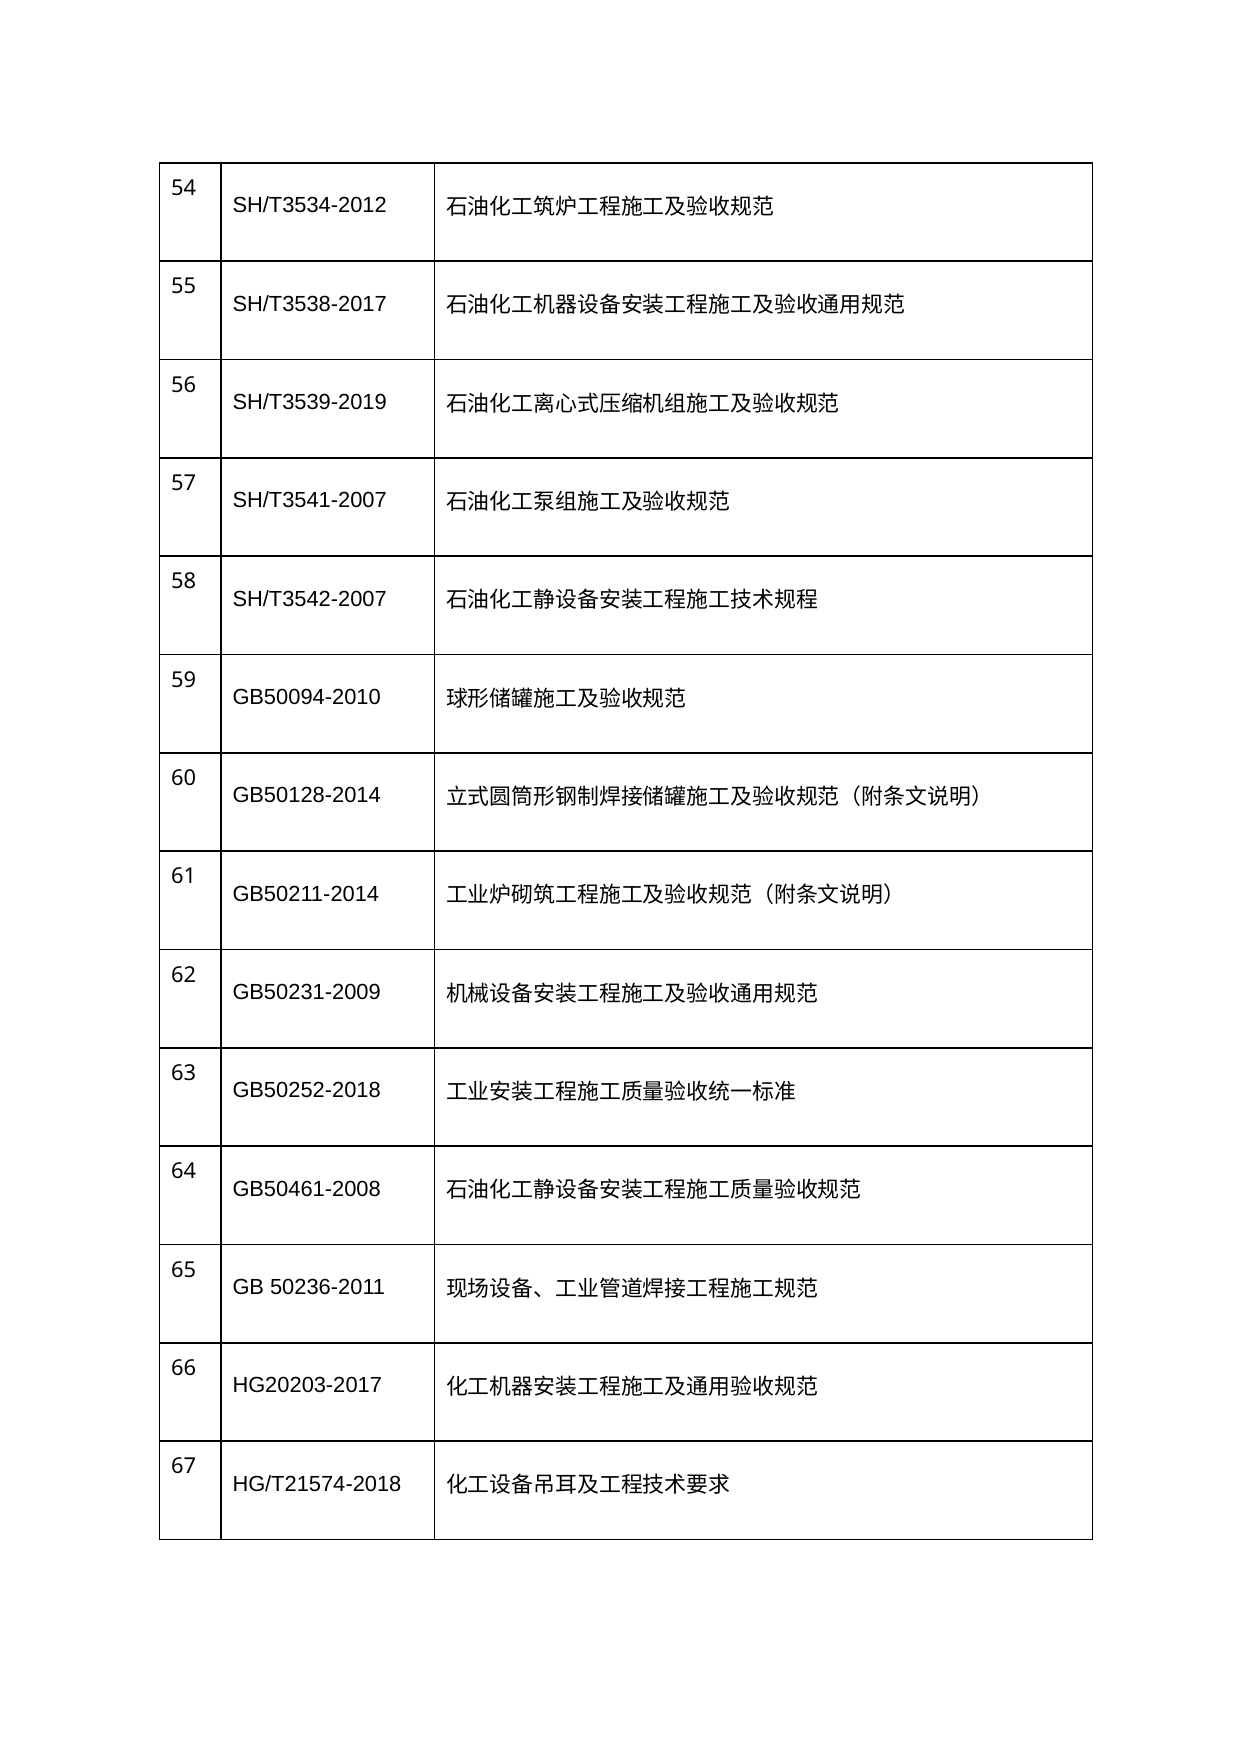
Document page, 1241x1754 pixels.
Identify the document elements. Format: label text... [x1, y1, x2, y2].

table_cell 工业安装工程施工质量验收统一标准 [435, 1049, 1092, 1145]
table_cell 石油化工离心式压缩机组施工及验收规范 [435, 360, 1092, 457]
table_cell 石油化工机器设备安装工程施工及验收通用规范 [435, 262, 1092, 359]
table_cell SH/T3541-2007 [222, 459, 434, 555]
table_cell GB50211-2014 [222, 852, 434, 949]
table_cell HG20203-2017 [222, 1344, 434, 1440]
table_cell GB50094-2010 [222, 655, 434, 752]
table_cell SH/T3538-2017 [222, 262, 434, 359]
table_cell [160, 1442, 220, 1539]
table_cell GB50231-2009 [222, 950, 434, 1047]
table_cell HG/T21574-2018 [222, 1442, 434, 1539]
table_cell [160, 557, 220, 654]
table_cell [160, 1344, 220, 1440]
table_cell GB50252-2018 [222, 1049, 434, 1145]
table_cell 工业炉砌筑工程施工及验收规范（附条文说明） [435, 852, 1092, 949]
table_cell [160, 164, 220, 260]
table_cell [160, 262, 220, 359]
table_cell [160, 459, 220, 555]
table_cell SH/T3539-2019 [222, 360, 434, 457]
table_cell [160, 950, 220, 1047]
table_cell GB 50236-2011 [222, 1245, 434, 1342]
table_cell 现场设备、工业管道焊接工程施工规范 [435, 1245, 1092, 1342]
table_cell 石油化工筑炉工程施工及验收规范 [435, 164, 1092, 260]
table_cell GB50128-2014 [222, 754, 434, 850]
table_cell [160, 1147, 220, 1244]
table_cell 机械设备安装工程施工及验收通用规范 [435, 950, 1092, 1047]
table_cell 化工机器安装工程施工及通用验收规范 [435, 1344, 1092, 1440]
table_cell 立式圆筒形钢制焊接储罐施工及验收规范（附条文说明） [435, 754, 1092, 850]
table_cell [160, 655, 220, 752]
table_cell [160, 852, 220, 949]
table_cell [160, 1245, 220, 1342]
table_cell 石油化工泵组施工及验收规范 [435, 459, 1092, 555]
table_cell GB50461-2008 [222, 1147, 434, 1244]
table_cell [160, 754, 220, 850]
table_cell [160, 1049, 220, 1145]
table_cell 石油化工静设备安装工程施工技术规程 [435, 557, 1092, 654]
table_cell [160, 360, 220, 457]
table_cell SH/T3542-2007 [222, 557, 434, 654]
table_cell 化工设备吊耳及工程技术要求 [435, 1442, 1092, 1539]
table_cell SH/T3534-2012 [222, 164, 434, 260]
table_cell 球形储罐施工及验收规范 [435, 655, 1092, 752]
table_cell 石油化工静设备安装工程施工质量验收规范 [435, 1147, 1092, 1244]
